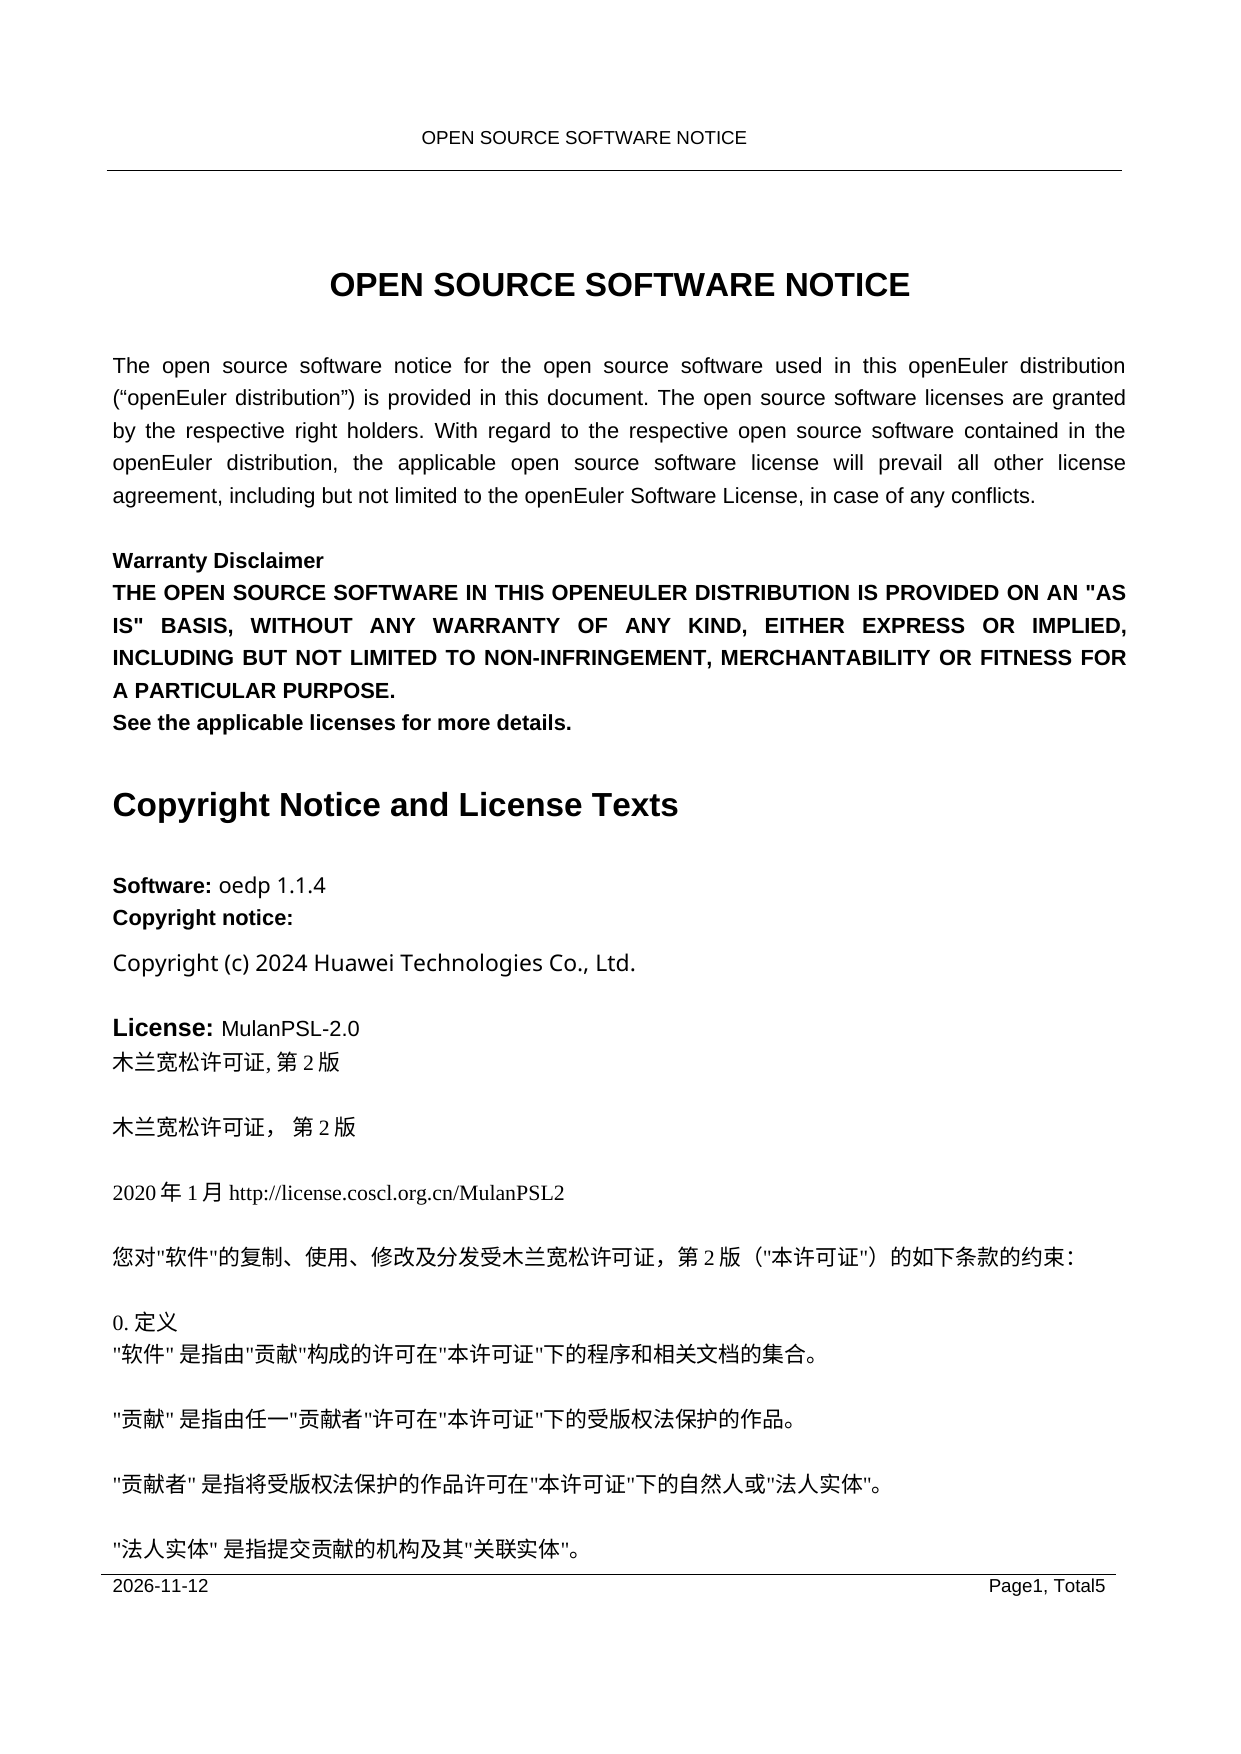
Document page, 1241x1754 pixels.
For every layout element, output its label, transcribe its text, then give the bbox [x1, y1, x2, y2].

title Software: oedp 1.1.4 [112, 869, 1128, 901]
text Copyright Notice and License Texts [112, 771, 1128, 836]
text Copyright (c) 2024 Huawei Technologies Co., Ltd. [112, 947, 1128, 1012]
text THE OPEN SOURCE SOFTWARE IN THIS OPENEULER DISTRIBUTION IS PROVIDED ON AN "AS IS" BASIS, WITHOUT ANY WARRANTY OF ANY KIND, EITHER EXPRESS OR IMPLIED, INCLUDING BUT NOT LIMITED TO NON-INFRINGEMENT, MERCHANTABILITY OR FITNESS FOR A PARTICULAR PURPOSE. See the applicable licenses for more details. [112, 576, 1128, 739]
text The open source software notice for the open source software used in this openEuler distribution (“openEuler distribution”) is provided in this document. The open source software licenses are granted by the respective right holders. With regard to the respective open source software contained in the openEuler distribution, the applicable open source software license will prevail all other license agreement, including but not limited to the openEuler Software License, in case of any conflicts. [112, 349, 1128, 511]
text License: MulanPSL-2.0 [112, 1012, 1128, 1044]
text Copyright notice: [112, 901, 1128, 934]
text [112, 1044, 1128, 1564]
text OPEN SOURCE SOFTWARE NOTICE [112, 251, 1128, 316]
text Warranty Disclaimer [112, 544, 1128, 576]
